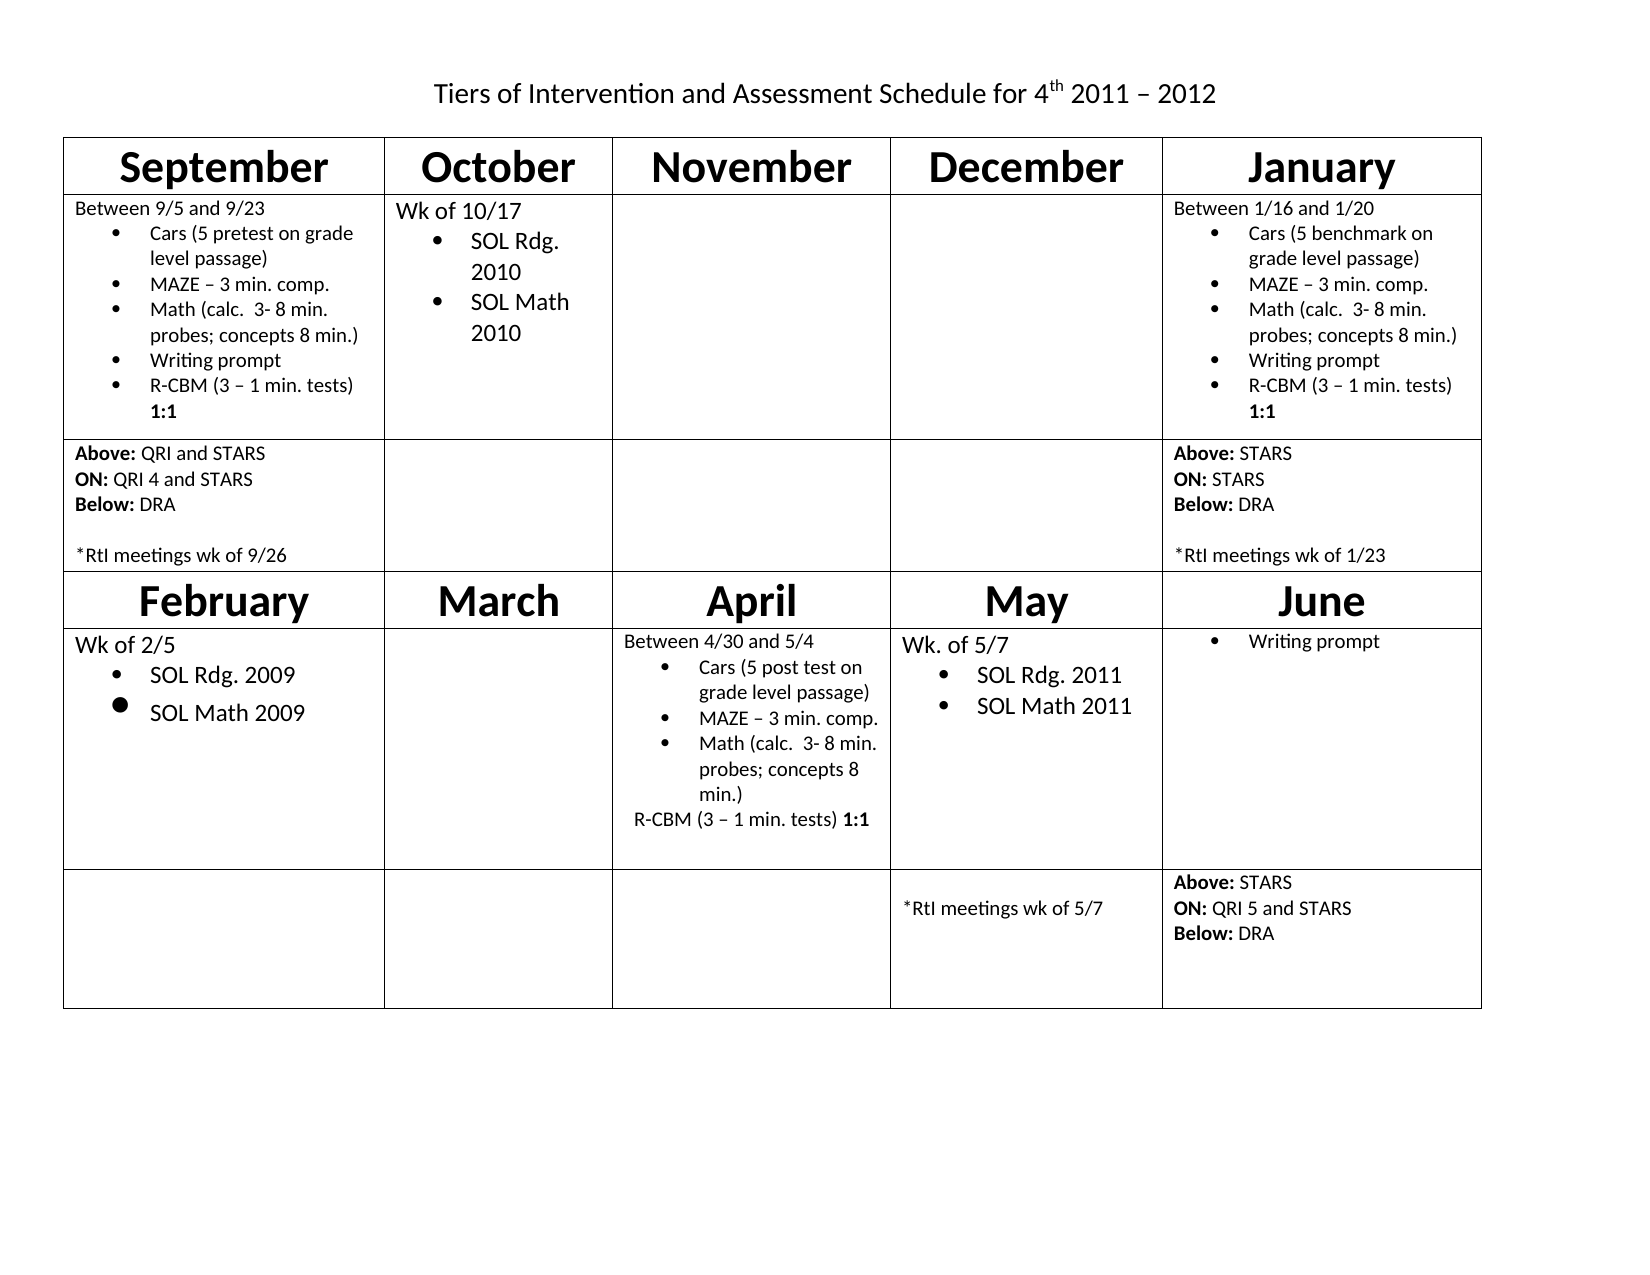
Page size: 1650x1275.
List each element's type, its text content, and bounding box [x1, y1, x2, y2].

table_cell [613, 195, 890, 439]
table_header November [613, 138, 890, 194]
table_cell [891, 440, 1162, 571]
table_header October [385, 138, 612, 194]
table_cell Above: STARS ON: STARS Below: DRA *RtI meetings wk of 1/23 [1163, 440, 1481, 571]
table_cell Wk. of 5/7 SOL Rdg. 2011 SOL Math 2011 [891, 629, 1162, 868]
table_cell [385, 440, 612, 571]
table_cell *RtI meetings wk of 5/7 [891, 870, 1162, 1008]
table_cell [385, 629, 612, 868]
table_header September [64, 138, 384, 194]
table_cell [613, 870, 890, 1008]
table_cell [385, 870, 612, 1008]
table_cell March [385, 572, 612, 628]
table_cell [891, 195, 1162, 439]
text Tiers of Intervention and Assessment Schedule for 4th 2011 – 2012 [75, 75, 1575, 111]
table_header January [1163, 138, 1481, 194]
table_cell May [891, 572, 1162, 628]
table_cell [64, 870, 384, 1008]
table_cell Above: QRI and STARS ON: QRI 4 and STARS Below: DRA *RtI meetings wk of 9/26 [64, 440, 384, 571]
table_cell Between 4/30 and 5/4 Cars (5 post test on grade level passage) MAZE – 3 min. comp. Math (calc. 3- 8 min. probes; concepts 8 min.) R-CBM (3 – 1 min. tests) 1:1 [613, 629, 890, 868]
table_cell June [1163, 572, 1481, 628]
table_cell Wk of 2/5 SOL Rdg. 2009 SOL Math 2009 [64, 629, 384, 868]
table_cell April [613, 572, 890, 628]
table_cell February [64, 572, 384, 628]
table_cell [613, 440, 890, 571]
table_cell Wk of 10/17 SOL Rdg. 2010 SOL Math 2010 [385, 195, 612, 439]
table_cell Writing prompt [1163, 629, 1481, 868]
table_cell Between 1/16 and 1/20 Cars (5 benchmark on grade level passage) MAZE – 3 min. comp. Math (calc. 3- 8 min. probes; concepts 8 min.) Writing prompt R-CBM (3 – 1 min. tests) 1:1 [1163, 195, 1481, 439]
table_header December [891, 138, 1162, 194]
table_cell Between 9/5 and 9/23 Cars (5 pretest on grade level passage) MAZE – 3 min. comp. Math (calc. 3- 8 min. probes; concepts 8 min.) Writing prompt R-CBM (3 – 1 min. tests) 1:1 [64, 195, 384, 439]
table_cell Above: STARS ON: QRI 5 and STARS Below: DRA [1163, 870, 1481, 1008]
